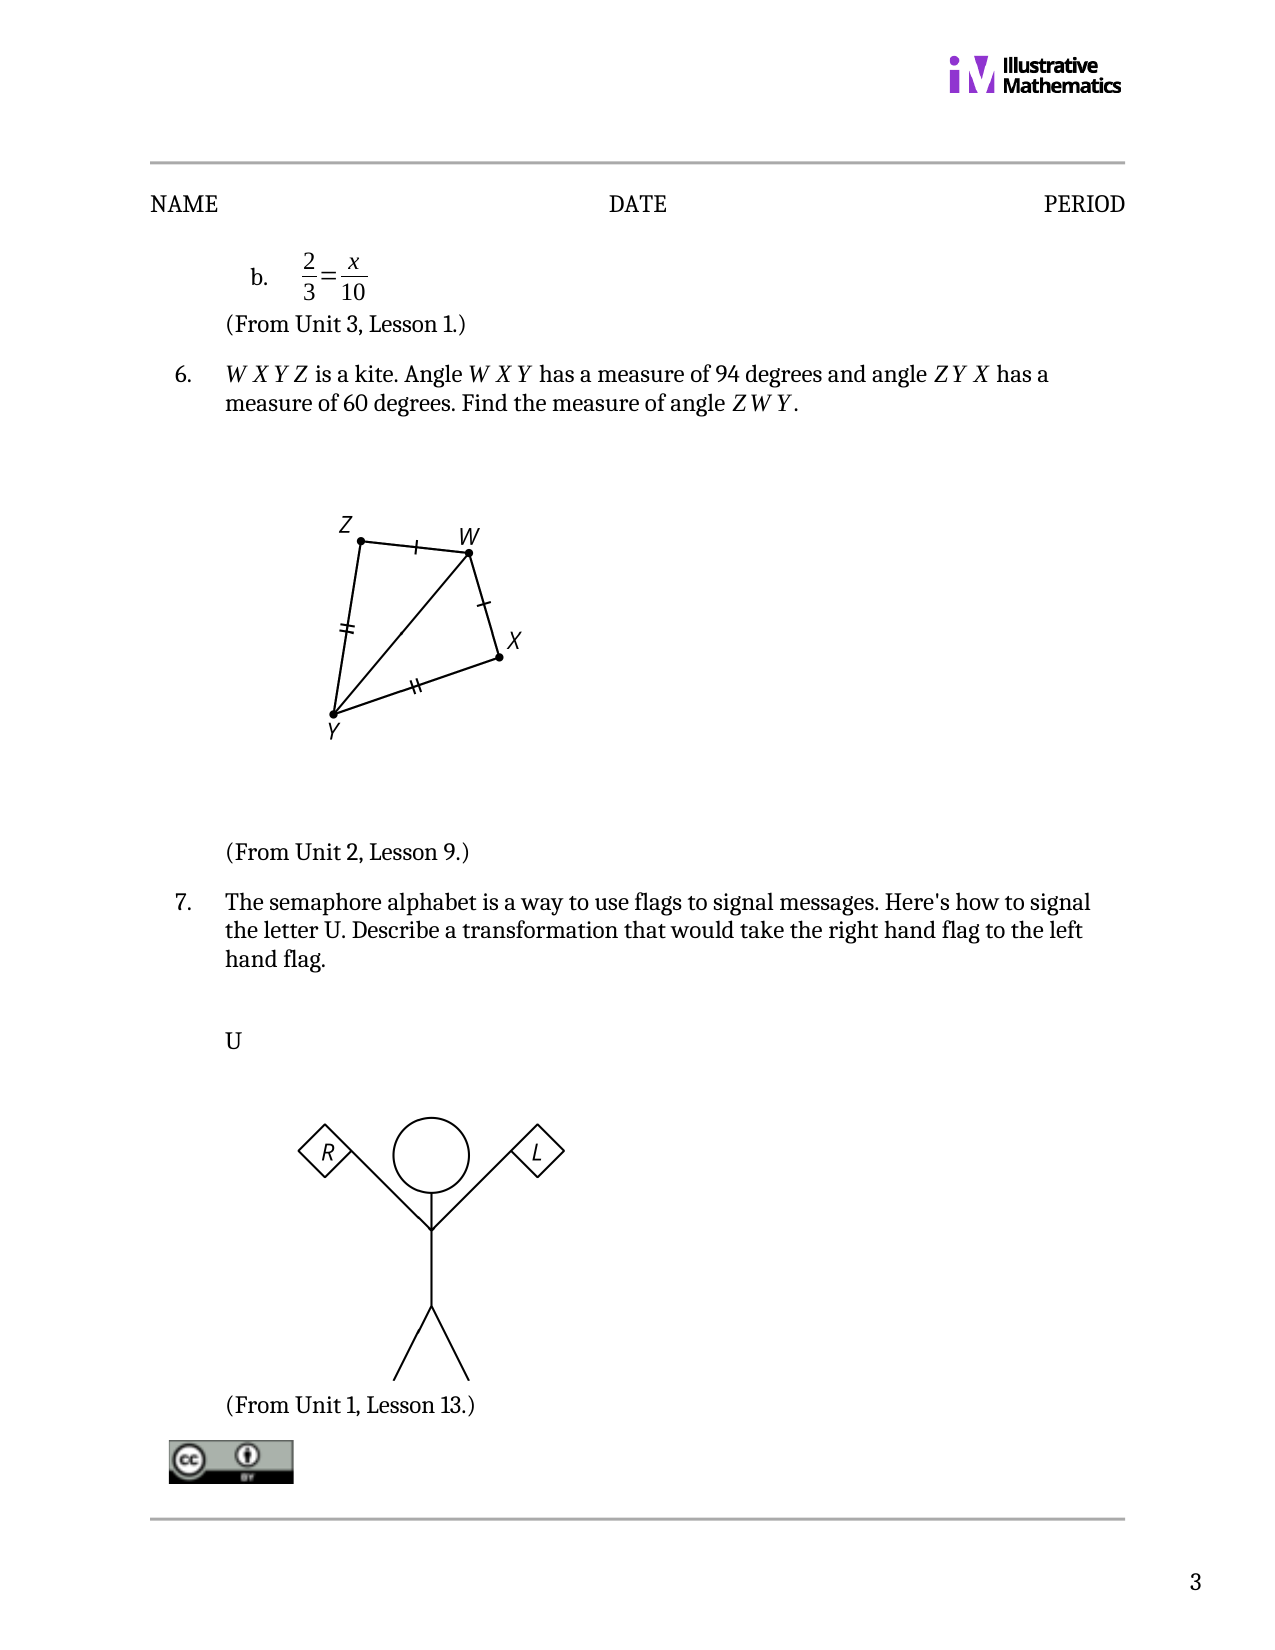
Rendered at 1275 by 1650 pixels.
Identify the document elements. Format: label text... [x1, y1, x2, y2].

list U [175, 1027, 1125, 1056]
list (From Unit 3, Lesson 1.) [175, 310, 1125, 339]
list The semaphore alphabet is a way to use flags to signal messages. Here's how to signal the letter U. Describe a transformation that would take the right hand flag to the left hand flag. [175, 888, 1125, 974]
picture [168, 1440, 294, 1484]
picture [243, 438, 559, 829]
picture [243, 1076, 594, 1381]
picture [949, 55, 1121, 93]
list is a kite. Angle has a measure of 94 degrees and angle has a measure of 60 degrees. Find the measure of angle . [175, 360, 1125, 417]
list (From Unit 2, Lesson 9.) [175, 838, 1125, 867]
list (From Unit 1, Lesson 13.) [175, 1391, 1125, 1419]
